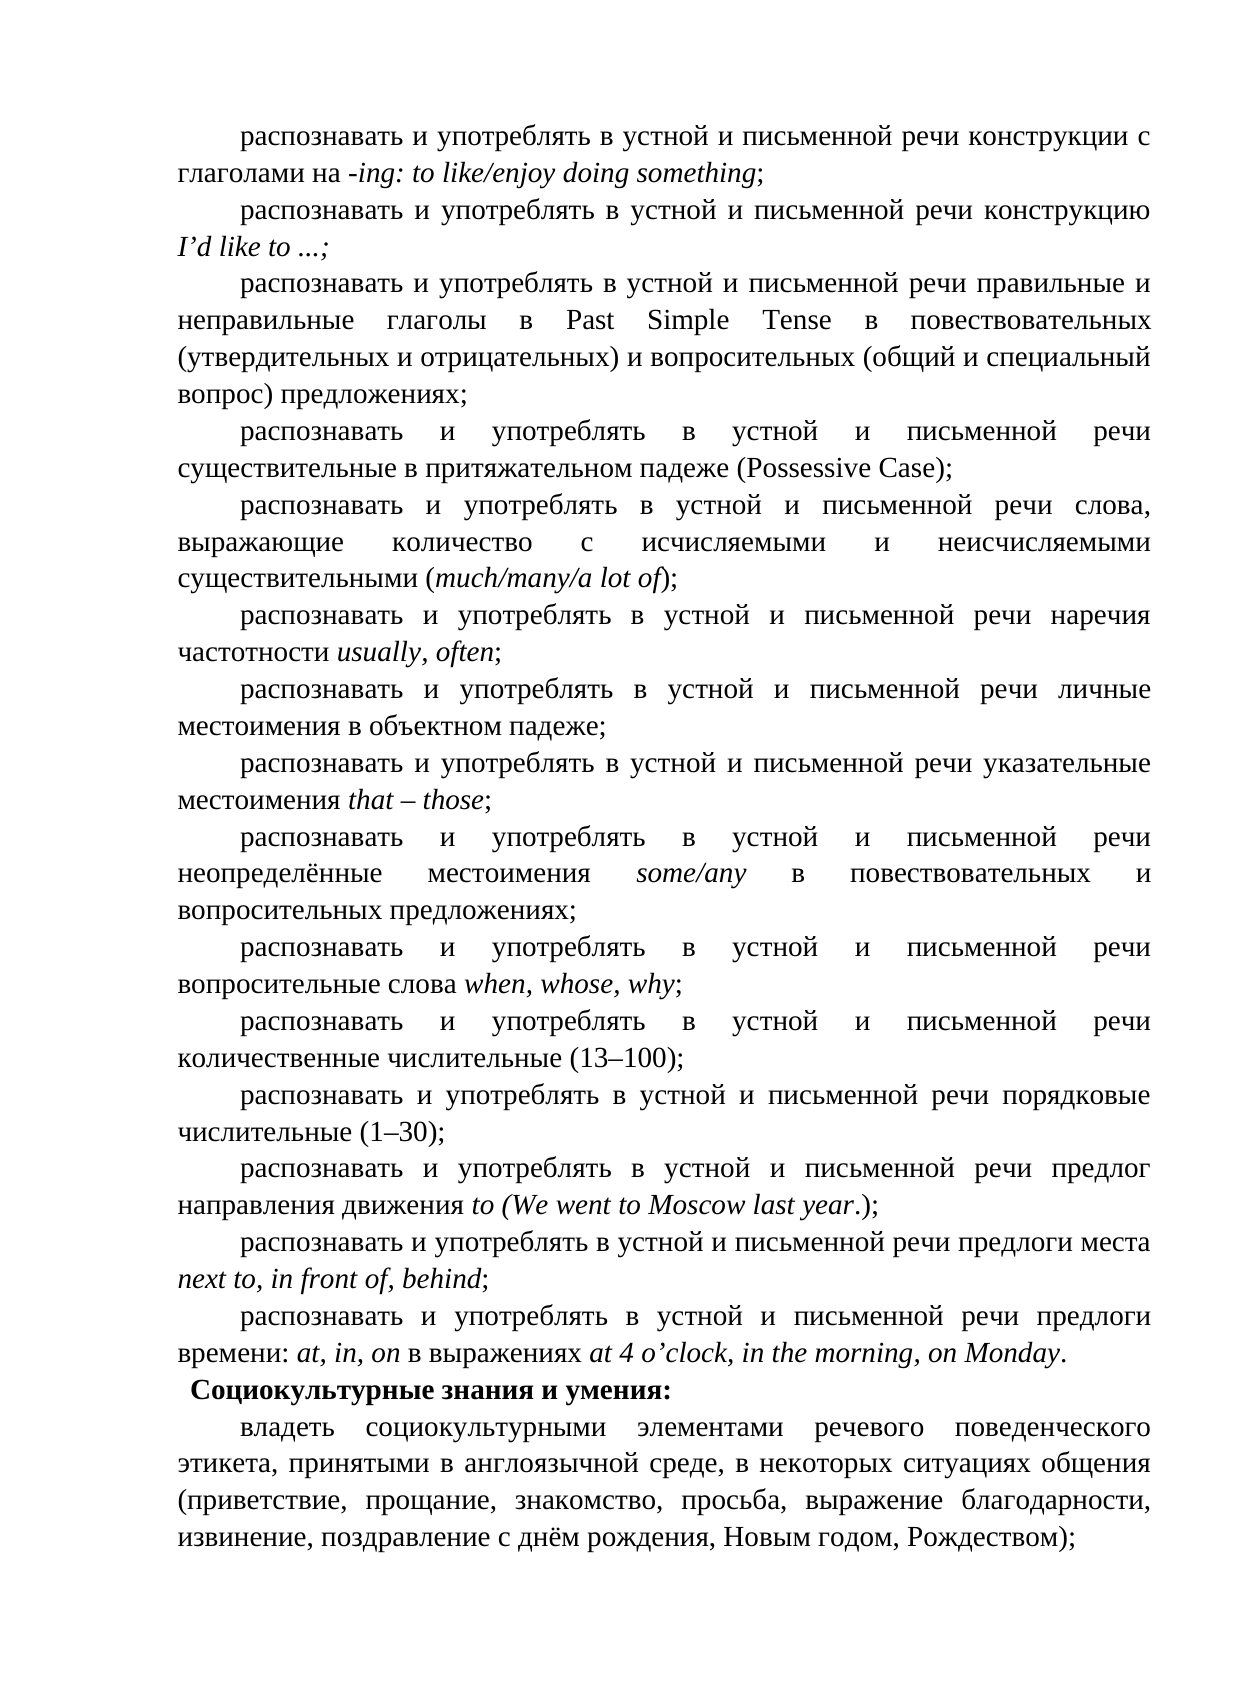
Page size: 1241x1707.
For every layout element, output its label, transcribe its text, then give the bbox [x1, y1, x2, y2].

text распознавать и употреблять в устной и письменной речи существительные в притяжательном падеже (Possessive Case); [177, 413, 1152, 483]
text распознавать и употреблять в устной и письменной речи предлоги времени: at, in, on в выражениях at 4 o’clock, in the morning, on Monday. [177, 1298, 1152, 1368]
text распознавать и употреблять в устной и письменной речи предлог направления движения to (We went to Moscow last year.); [177, 1151, 1152, 1221]
text Социокультурные знания и умения: [190, 1372, 1152, 1405]
text распознавать и употреблять в устной и письменной речи конструкции с глаголами на -ing: to like/enjoy doing something; [177, 118, 1152, 188]
text распознавать и употреблять в устной и письменной речи неопределённые местоимения some/any в повествовательных и вопросительных предложениях; [177, 819, 1152, 926]
text распознавать и употреблять в устной и письменной речи порядковые числительные (1–30); [177, 1077, 1152, 1147]
text распознавать и употреблять в устной и письменной речи личные местоимения в объектном падеже; [177, 671, 1152, 742]
text распознавать и употреблять в устной и письменной речи количественные числительные (13–100); [177, 1003, 1152, 1073]
text распознавать и употреблять в устной и письменной речи правильные и неправильные глаголы в Past Simple Tense в повествовательных (утвердительных и отрицательных) и вопросительных (общий и специальный вопрос) предложениях; [177, 266, 1152, 410]
text распознавать и употреблять в устной и письменной речи наречия частотности usually, often; [177, 597, 1152, 668]
text распознавать и употреблять в устной и письменной речи конструкцию I’d like to ...; [177, 192, 1152, 262]
text владеть социокультурными элементами речевого поведенческого этикета, принятыми в англоязычной среде, в некоторых ситуациях общения (приветствие, прощание, знакомство, просьба, выражение благодарности, извинение, поздравление с днём рождения, Новым годом, Рождеством); [177, 1409, 1152, 1553]
text распознавать и употреблять в устной и письменной речи указательные местоимения that – those; [177, 745, 1152, 815]
text распознавать и употреблять в устной и письменной речи вопросительные слова when, whose, why; [177, 929, 1152, 1000]
text распознавать и употреблять в устной и письменной речи предлоги места next to, in front of, behind; [177, 1224, 1152, 1295]
text распознавать и употреблять в устной и письменной речи слова, выражающие количество с исчисляемыми и неисчисляемыми существительными (much/many/a lot of); [177, 487, 1152, 594]
